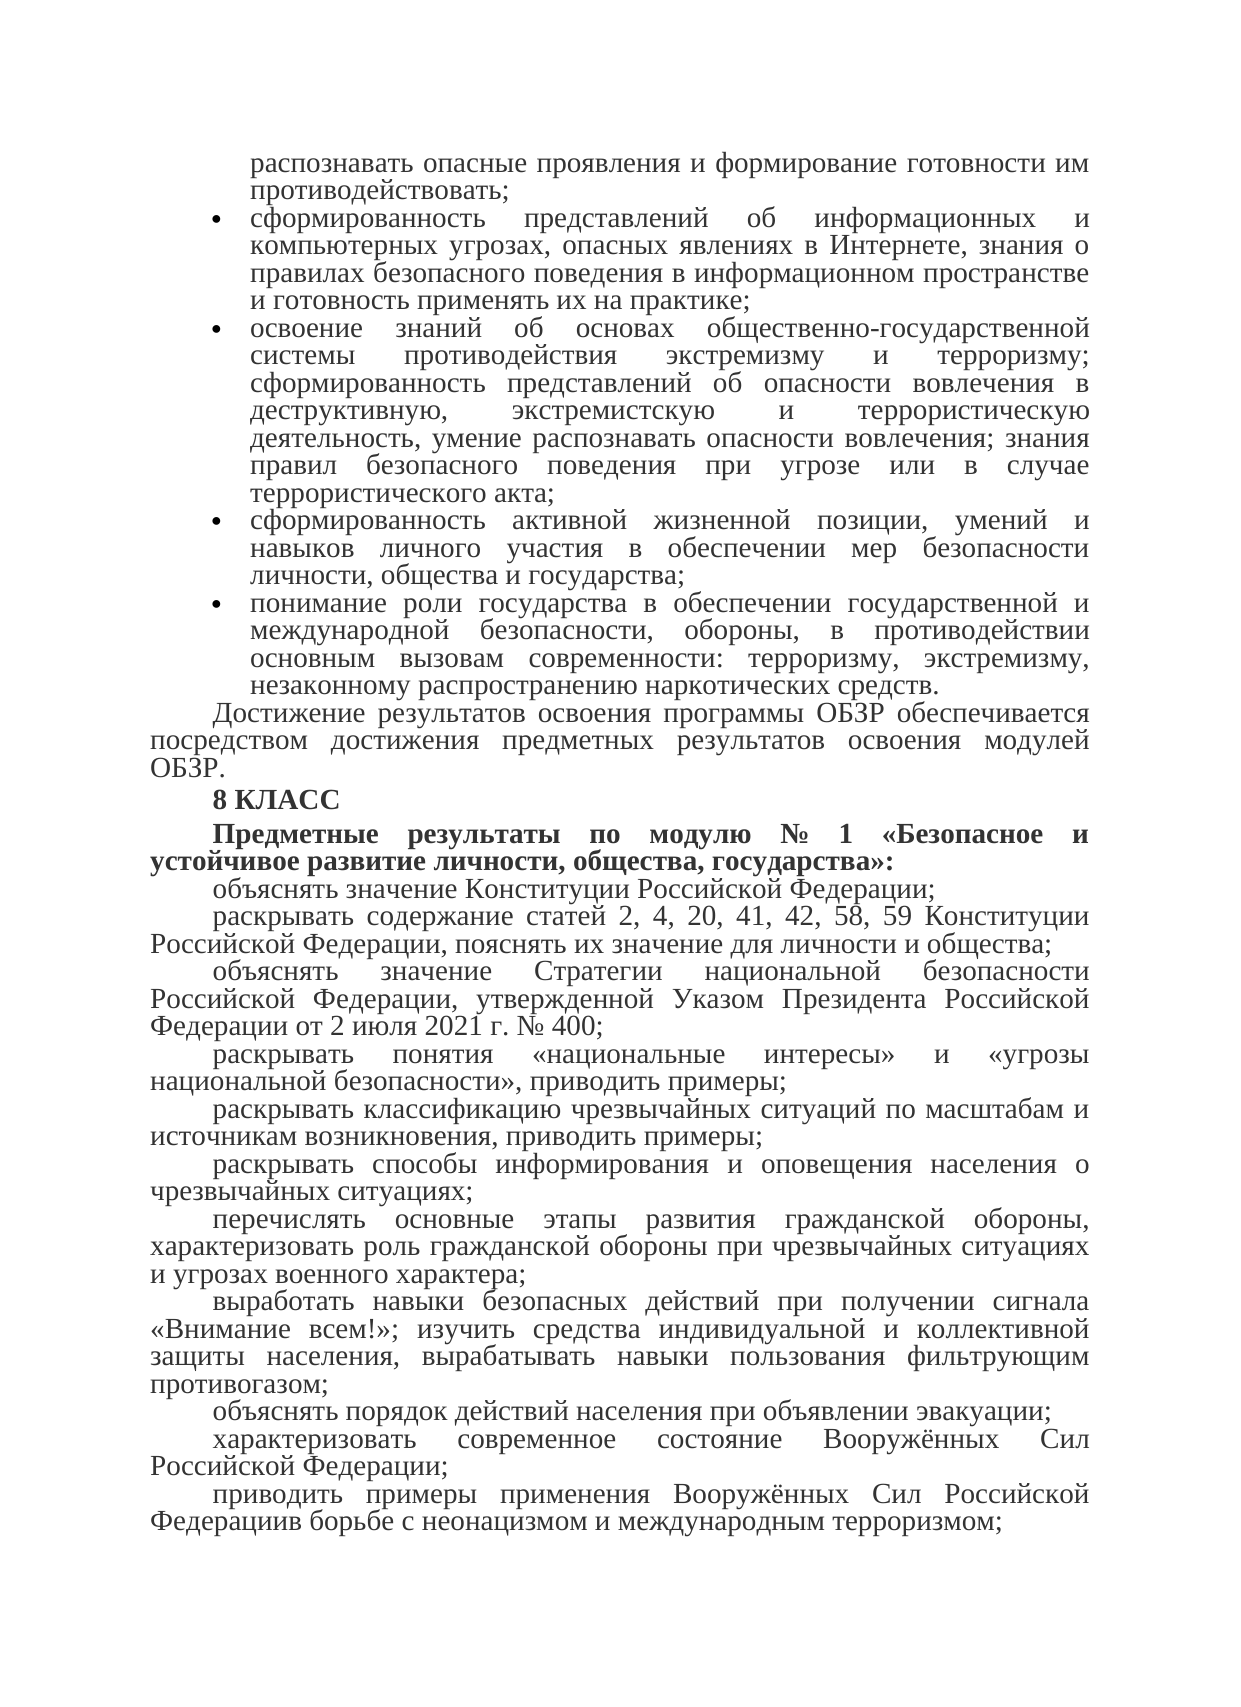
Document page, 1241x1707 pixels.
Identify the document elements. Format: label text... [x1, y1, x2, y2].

text раскрывать содержание статей 2, 4, 20, 41, 42, 58, 59 Конституции Российской Федерации, пояснять их значение для личности и общества; [150, 903, 1090, 958]
text приводить примеры применения Вооружённых Сил Российской Федерациив борьбе с неонацизмом и международным терроризмом; [150, 1481, 1090, 1536]
text Предметные результаты по модулю № 1 «Безопасное и устойчивое развитие личности, общества, государства»: [150, 821, 1090, 876]
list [212, 150, 1090, 205]
text характеризовать современное состояние Вооружённых Сил Российской Федерации; [150, 1426, 1090, 1481]
text перечислять основные этапы развития гражданской обороны, характеризовать роль гражданской обороны при чрезвычайных ситуациях и угрозах военного характера; [150, 1206, 1090, 1288]
text объяснять значение Стратегии национальной безопасности Российской Федерации, утвержденной Указом Президента Российской Федерации от 2 июля 2021 г. № 400; [150, 958, 1090, 1041]
text объяснять порядок действий населения при объявлении эвакуации; [150, 1398, 1090, 1426]
text выработать навыки безопасных действий при получении сигнала «Внимание всем!»; изучить средства индивидуальной и коллективной защиты населения, вырабатывать навыки пользования фильтрующим противогазом; [150, 1288, 1090, 1398]
text Достижение результатов освоения программы ОБЗР обеспечивается посредством достижения предметных результатов освоения модулей ОБЗР. [150, 700, 1090, 782]
text объяснять значение Конституции Российской Федерации; [150, 876, 1090, 903]
text раскрывать классификацию чрезвычайных ситуаций по масштабам и источникам возникновения, приводить примеры; [150, 1096, 1090, 1151]
text раскрывать способы информирования и оповещения населения о чрезвычайных ситуациях; [150, 1151, 1090, 1206]
list понимание роли государства в обеспечении государственной и международной безопасности, обороны, в противодействии основным вызовам современности: терроризму, экстремизму, незаконному распространению наркотических средств. [212, 590, 1090, 700]
text раскрывать понятия «национальные интересы» и «угрозы национальной безопасности», приводить примеры; [150, 1041, 1090, 1096]
list сформированность представлений об информационных и компьютерных угрозах, опасных явлениях в Интернете, знания о правилах безопасного поведения в информационном пространстве и готовность применять их на практике; [212, 205, 1090, 315]
text 8 КЛАСС [150, 782, 1090, 816]
list сформированность активной жизненной позиции, умений и навыков личного участия в обеспечении мер безопасности личности, общества и государства; [212, 507, 1090, 590]
list освоение знаний об основах общественно-государственной системы противодействия экстремизму и терроризму; сформированность представлений об опасности вовлечения в деструктивную, экстремистскую и террористическую деятельность, умение распознавать опасности вовлечения; знания правил безопасного поведения при угрозе или в случае террористического акта; [212, 315, 1090, 507]
